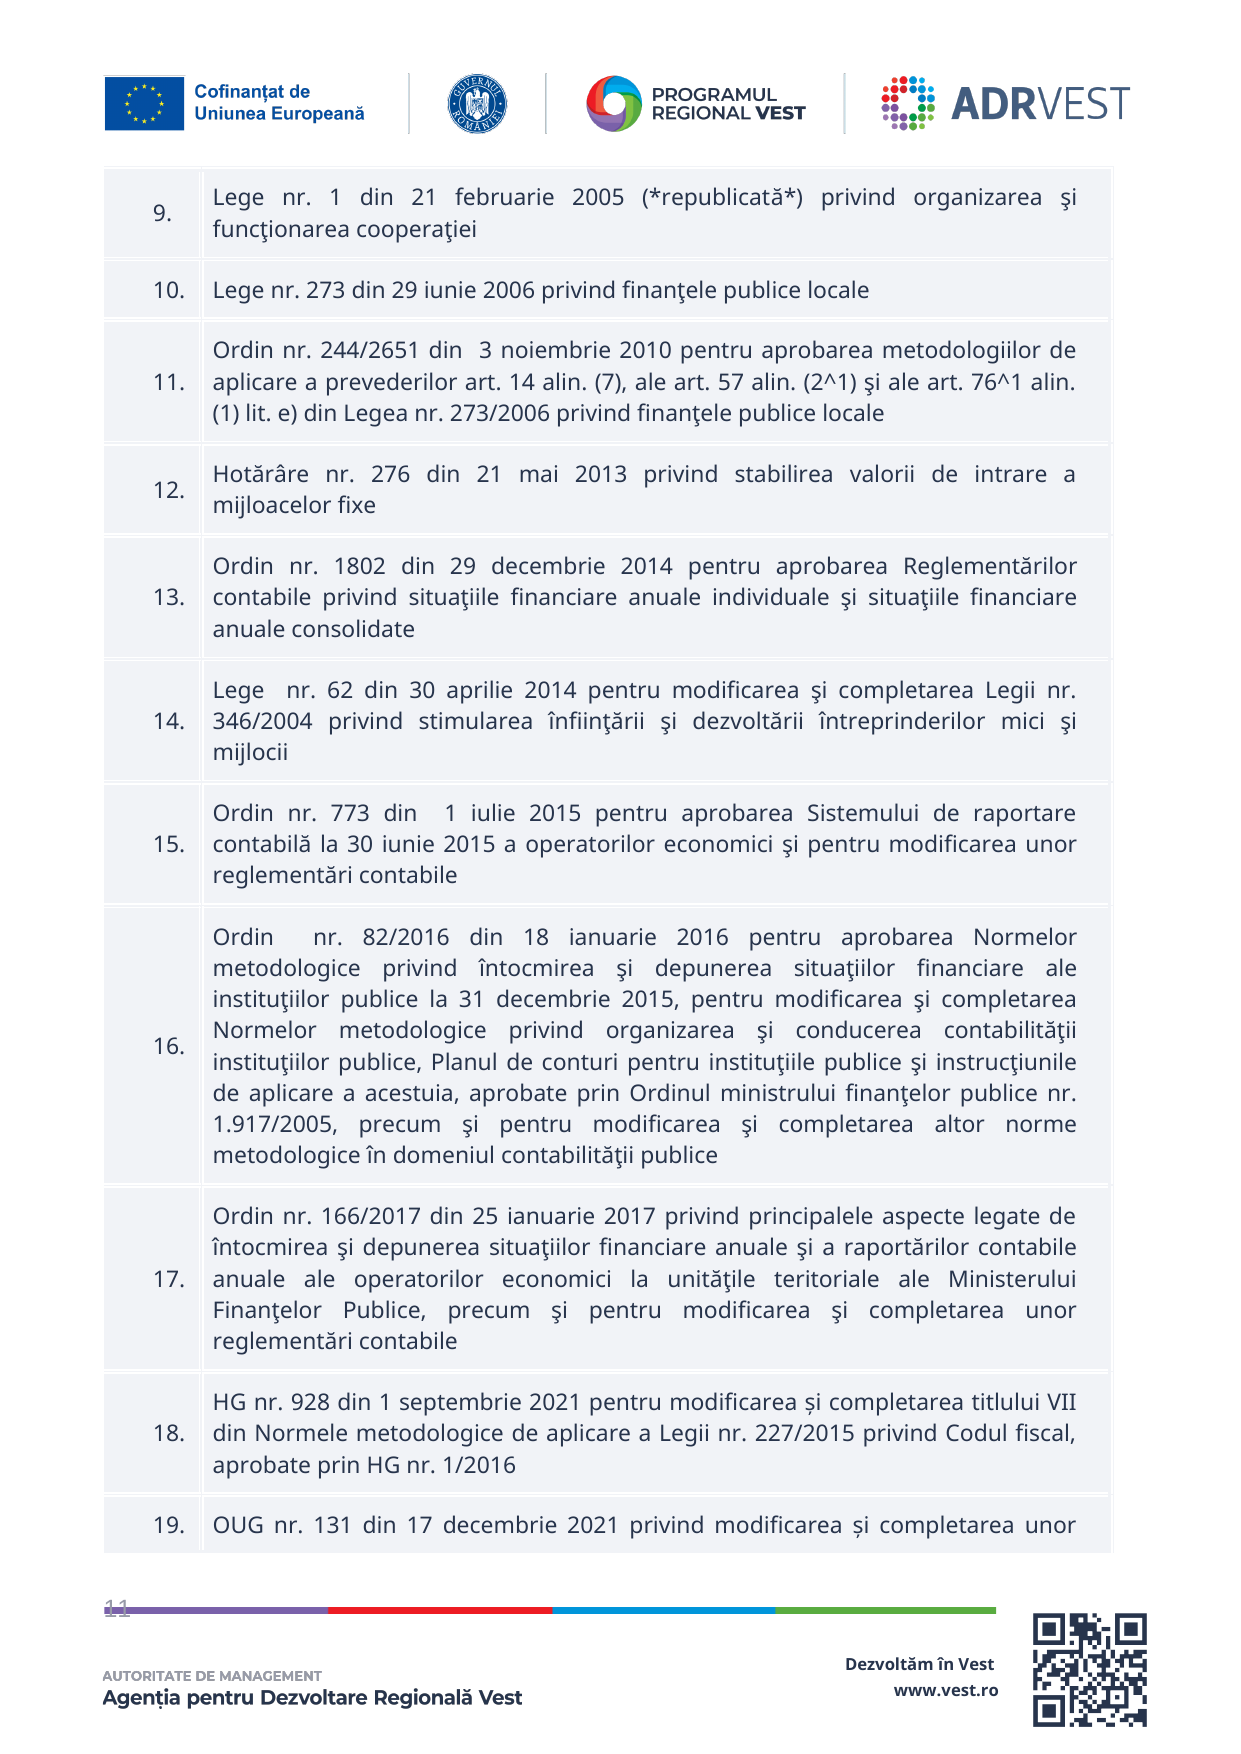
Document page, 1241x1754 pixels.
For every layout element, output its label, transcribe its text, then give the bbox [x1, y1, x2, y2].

table_cell [104, 785, 199, 903]
table_cell OUG nr. 131 din 17 decembrie 2021 privind modificarea și completarea unor acte normative, precum și pentru prorogarea unor termene [201, 1492, 1114, 1553]
table_cell [104, 322, 199, 441]
table_cell [104, 661, 199, 780]
table_cell [104, 261, 199, 317]
table_cell Ordin nr. 773 din 1 iulie 2015 pentru aprobarea Sistemului de raportare contabilă la 30 iunie 2015 a operatorilor economici şi pentru modificarea unor reglementări contabile [201, 780, 1114, 903]
table_cell Ordin nr. 244/2651 din 3 noiembrie 2010 pentru aprobarea metodologiilor de aplicare a prevederilor art. 14 alin. (7), ale art. 57 alin. (2^1) şi ale art. 76^1 alin. (1) lit. e) din Legea nr. 273/2006 privind finanţele publice locale [201, 317, 1114, 441]
table_cell [104, 1497, 201, 1553]
table_cell [104, 908, 199, 1183]
table_cell Lege nr. 1 din 21 februarie 2005 (*republicată*) privind organizarea şi funcţionarea cooperaţiei [201, 166, 1114, 256]
table_cell [104, 1188, 199, 1369]
table_cell Ordin nr. 82/2016 din 18 ianuarie 2016 pentru aprobarea Normelor metodologice privind întocmirea şi depunerea situaţiilor financiare ale instituţiilor publice la 31 decembrie 2015, pentru modificarea şi completarea Normelor metodologice privind organizarea şi conducerea contabilităţii instituţiilor publice, Planul de conturi pentru instituţiile publice şi instrucţiunile de aplicare a acestuia, aprobate prin Ordinul ministrului finanţelor publice nr. 1.917/2005, precum şi pentru modificarea şi completarea altor norme metodologice în domeniul contabilităţii publice [201, 903, 1114, 1183]
table_cell Hotărâre nr. 276 din 21 mai 2013 privind stabilirea valorii de intrare a mijloacelor fixe [201, 441, 1114, 533]
table_cell Ordin nr. 166/2017 din 25 ianuarie 2017 privind principalele aspecte legate de întocmirea şi depunerea situaţiilor financiare anuale şi a raportărilor contabile anuale ale operatorilor economici la unităţile teritoriale ale Ministerului Finanţelor Publice, precum şi pentru modificarea şi completarea unor reglementări contabile [201, 1183, 1114, 1369]
table_cell HG nr. 928 din 1 septembrie 2021 pentru modificarea și completarea titlului VII din Normele metodologice de aplicare a Legii nr. 227/2015 privind Codul fiscal, aprobate prin HG nr. 1/2016 [201, 1369, 1114, 1492]
table_cell Lege nr. 273 din 29 iunie 2006 privind finanţele publice locale [201, 256, 1114, 317]
table_cell Ordin nr. 1802 din 29 decembrie 2014 pentru aprobarea Reglementărilor contabile privind situaţiile financiare anuale individuale şi situaţiile financiare anuale consolidate [201, 533, 1114, 656]
table_cell [104, 446, 199, 533]
table_cell [104, 538, 199, 656]
table_cell Lege nr. 62 din 30 aprilie 2014 pentru modificarea şi completarea Legii nr. 346/2004 privind stimularea înfiinţării şi dezvoltării întreprinderilor mici şi mijlocii [201, 656, 1114, 780]
picture [103, 73, 1131, 134]
table_cell [104, 169, 201, 256]
picture [1025, 1605, 1156, 1736]
table_cell [104, 1374, 199, 1492]
